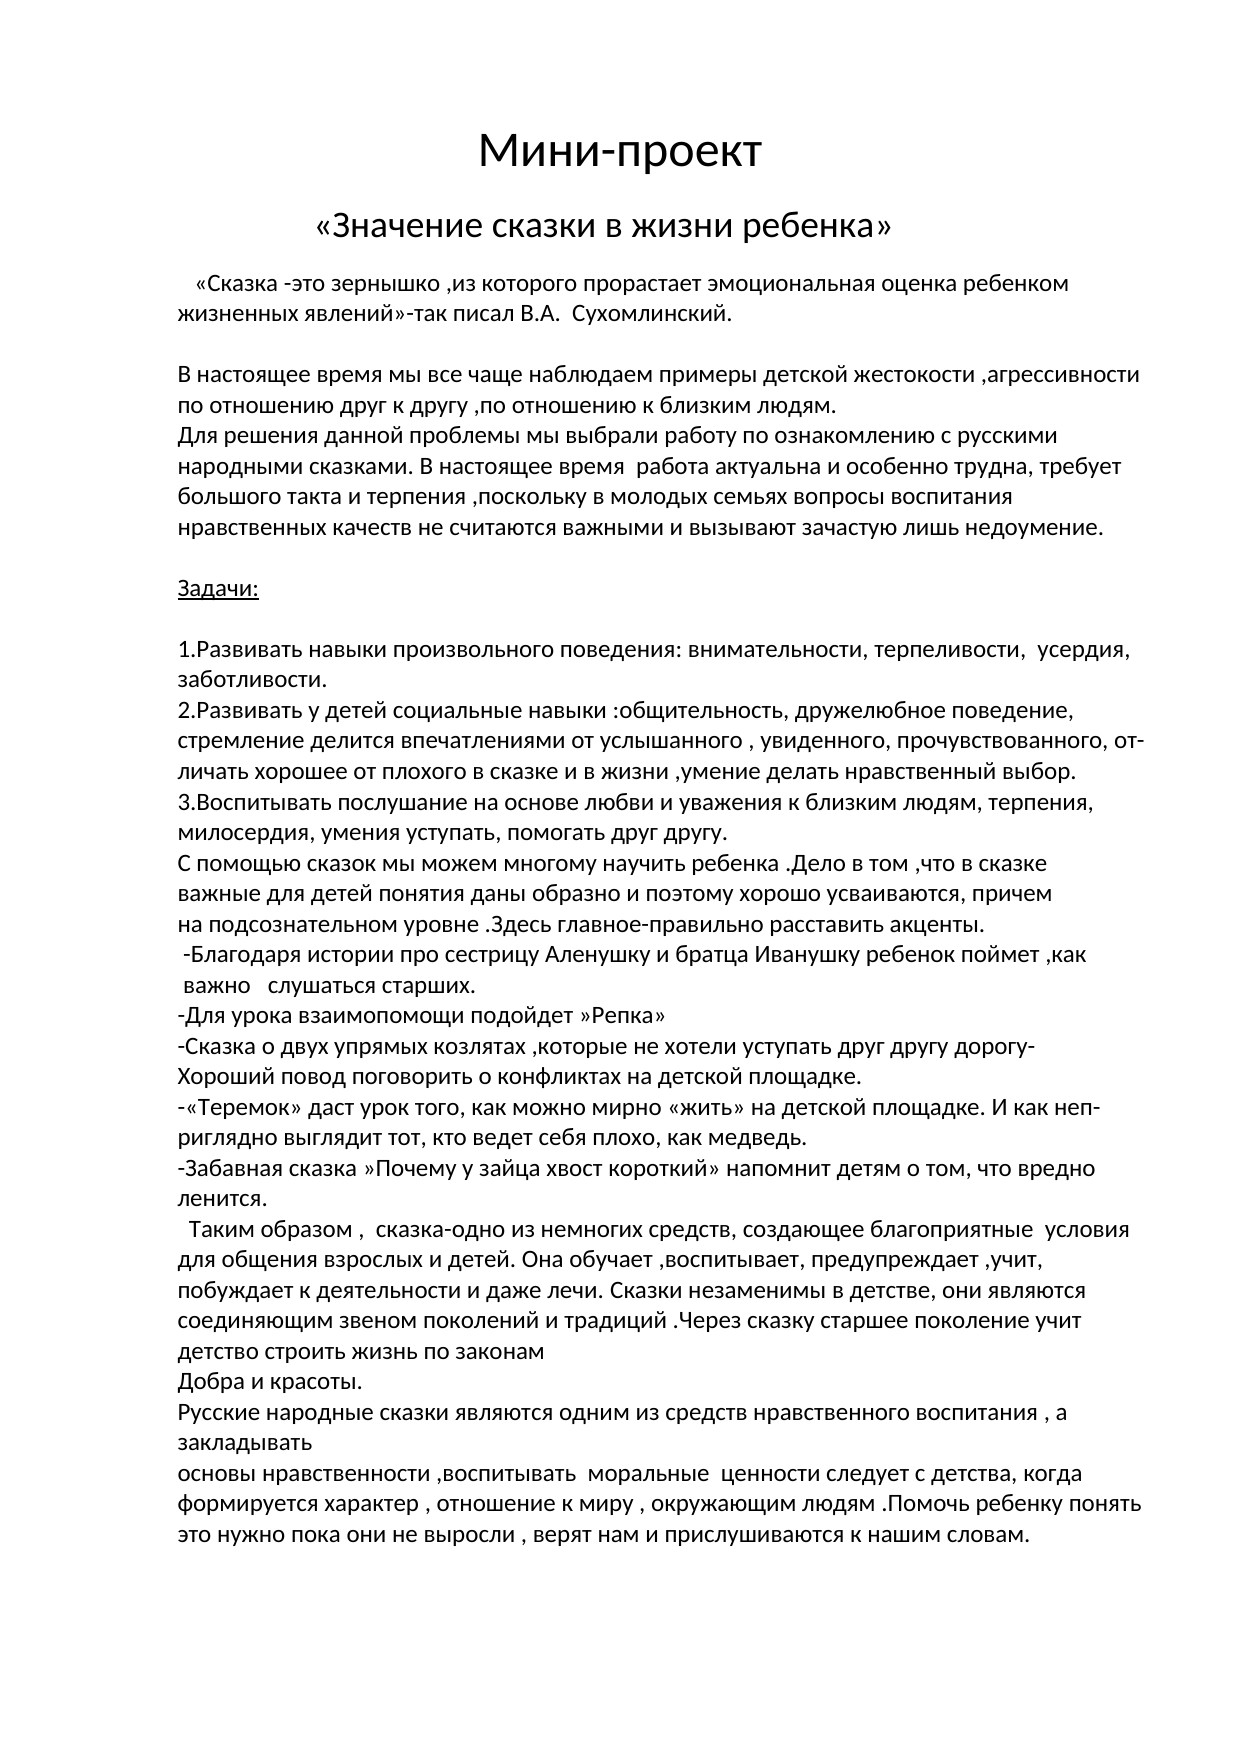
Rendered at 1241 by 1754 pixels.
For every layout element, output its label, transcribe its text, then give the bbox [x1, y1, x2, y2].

text -Забавная сказка »Почему у зайца хвост короткий» напомнит детям о том, что вредно [177, 1152, 1152, 1182]
text С помощью сказок мы можем многому научить ребенка .Дело в том ,что в сказке [177, 847, 1152, 877]
text личать хорошее от плохого в сказке и в жизни ,умение делать нравственный выбор. [177, 755, 1152, 786]
text Добра и красоты. [177, 1366, 1152, 1396]
text важные для детей понятия даны образно и поэтому хорошо усваиваются, причем [177, 877, 1152, 908]
text 1.Развивать навыки произвольного поведения: внимательности, терпеливости, усердия, [177, 633, 1152, 663]
text 3.Воспитывать послушание на основе любви и уважения к близким людям, терпения, [177, 786, 1152, 816]
text на подсознательном уровне .Здесь главное-правильно расставить акценты. [177, 908, 1152, 938]
text Русские народные сказки являются одним из средств нравственного воспитания , а закладывать [177, 1396, 1152, 1457]
text «Значение сказки в жизни ребенка» [177, 201, 1152, 246]
text Задачи: [177, 572, 1152, 602]
text «Сказка -это зернышко ,из которого прорастает эмоциональная оценка ребенком жизненных явлений»-так писал В.А. Сухомлинский. [177, 267, 1152, 328]
text Хороший повод поговорить о конфликтах на детской площадке. [177, 1060, 1152, 1091]
text -«Теремок» даст урок того, как можно мирно «жить» на детской площадке. И как неп- [177, 1091, 1152, 1121]
text -Благодаря истории про сестрицу Аленушку и братца Иванушку ребенок поймет ,как [177, 938, 1152, 969]
text В настоящее время мы все чаще наблюдаем примеры детской жестокости ,агрессивности по отношению друг к другу ,по отношению к близким людям. [177, 358, 1152, 419]
text риглядно выглядит тот, кто ведет себя плохо, как медведь. [177, 1121, 1152, 1152]
text -Для урока взаимопомощи подойдет »Репка» [177, 999, 1152, 1030]
text ленится. [177, 1182, 1152, 1213]
text основы нравственности ,воспитывать моральные ценности следует с детства, когда формируется характер , отношение к миру , окружающим людям .Помочь ребенку понять это нужно пока они не выросли , верят нам и прислушиваются к нашим словам. [177, 1457, 1152, 1549]
text -Сказка о двух упрямых козлятах ,которые не хотели уступать друг другу дорогу- [177, 1030, 1152, 1060]
text милосердия, умения уступать, помогать друг другу. [177, 816, 1152, 847]
text Для решения данной проблемы мы выбрали работу по ознакомлению с русскими народными сказками. В настоящее время работа актуальна и особенно трудна, требует большого такта и терпения ,поскольку в молодых семьях вопросы воспитания нравственных качеств не считаются важными и вызывают зачастую лишь недоумение. [177, 419, 1152, 541]
text заботливости. [177, 663, 1152, 694]
text важно слушаться старших. [177, 969, 1152, 999]
text 2.Развивать у детей социальные навыки :общительность, дружелюбное поведение, [177, 694, 1152, 724]
text стремление делится впечатлениями от услышанного , увиденного, прочувствованного, от- [177, 724, 1152, 755]
text Таким образом , сказка-одно из немногих средств, создающее благоприятные условия для общения взрослых и детей. Она обучает ,воспитывает, предупреждает ,учит, побуждает к деятельности и даже лечи. Сказки незаменимы в детстве, они являются соединяющим звеном поколений и традиций .Через сказку старшее поколение учит детство строить жизнь по законам [177, 1213, 1152, 1366]
text Мини-проект [177, 118, 1152, 179]
